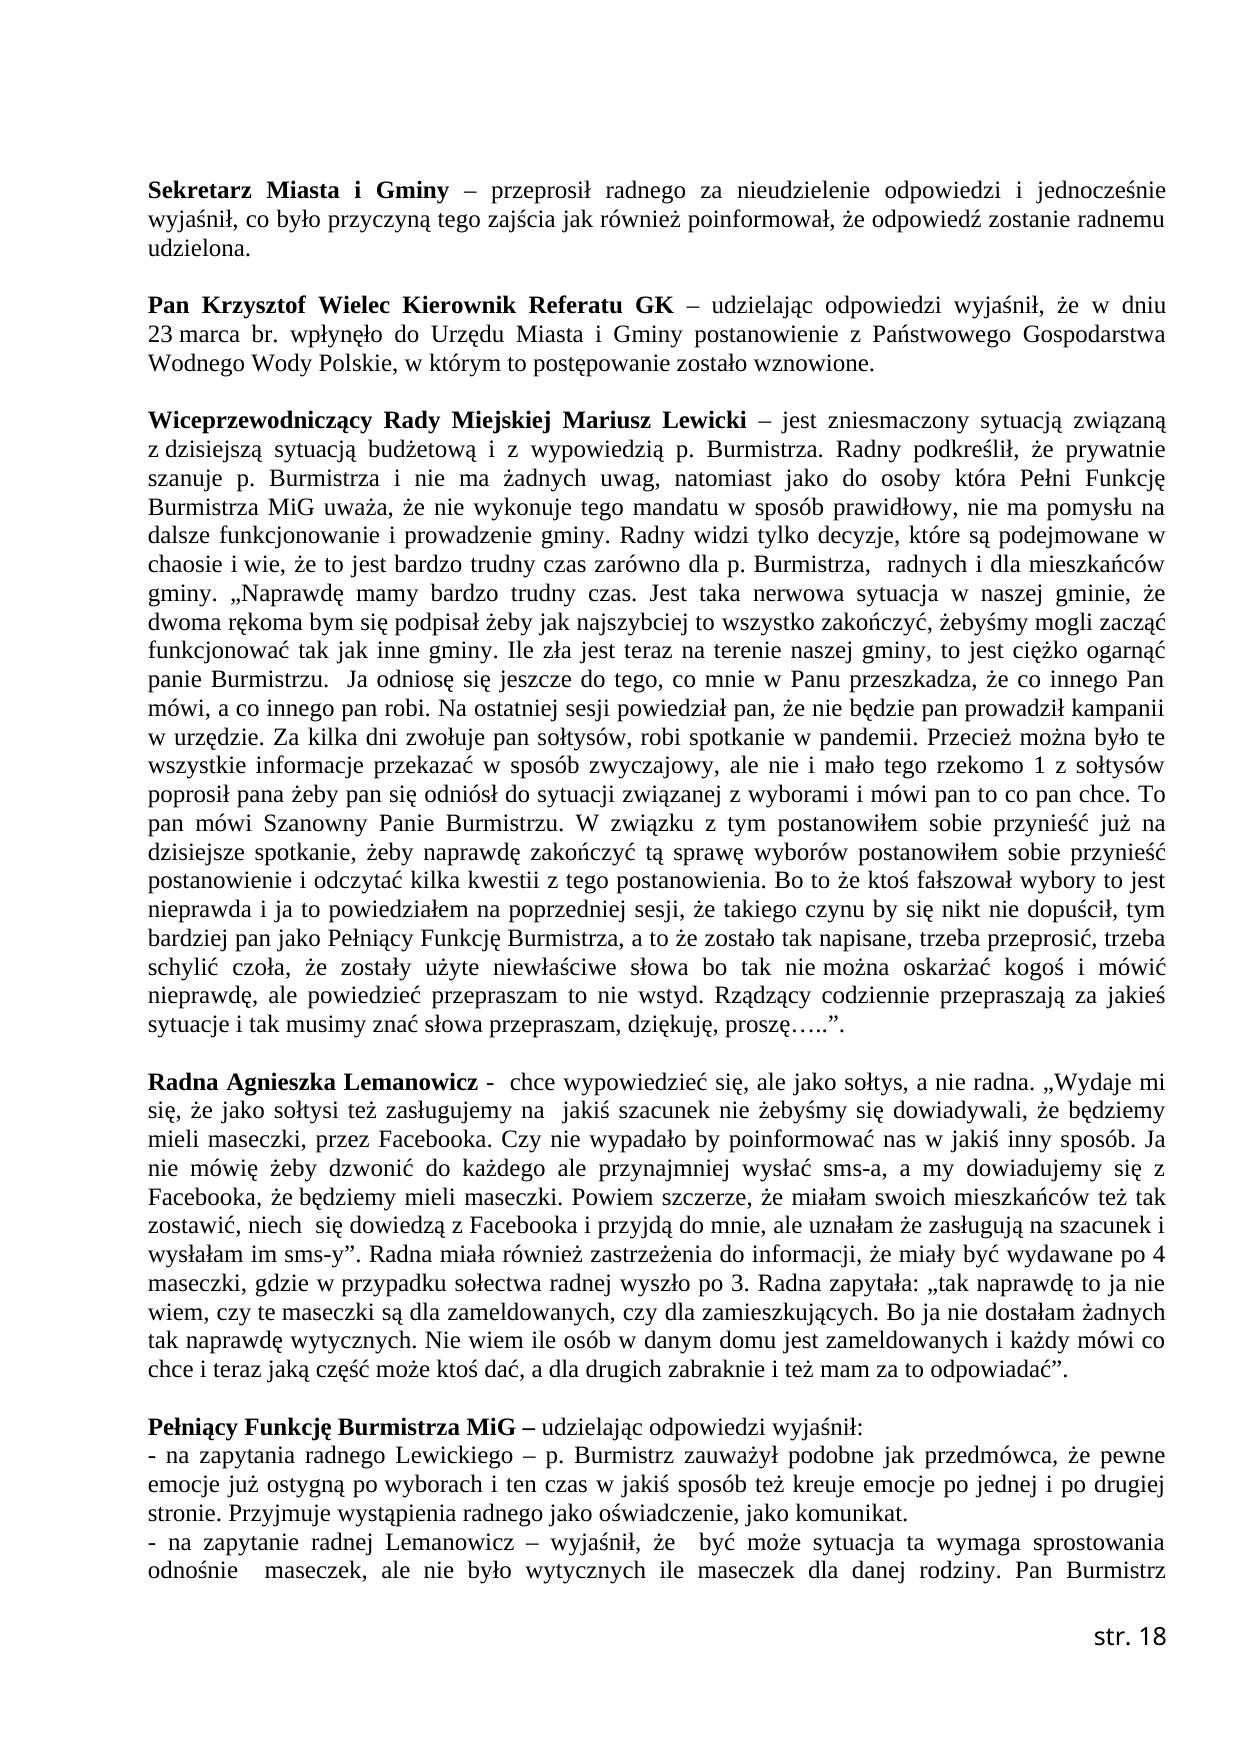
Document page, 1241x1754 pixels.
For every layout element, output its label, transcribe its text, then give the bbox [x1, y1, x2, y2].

text Pan Krzysztof Wielec Kierownik Referatu GK – udzielając odpowiedzi wyjaśnił, że w dniu 23 marca br. wpłynęło do Urzędu Miasta i Gminy postanowienie z Państwowego Gospodarstwa Wodnego Wody Polskie, w którym to postępowanie zostało wznowione. [148, 291, 1167, 377]
text Pełniący Funkcję Burmistrza MiG – udzielając odpowiedzi wyjaśnił: [148, 1412, 1167, 1441]
text Sekretarz Miasta i Gminy – przeprosił radnego za nieudzielenie odpowiedzi i jednocześnie wyjaśnił, co było przyczyną tego zajścia jak również poinformował, że odpowiedź zostanie radnemu udzielona. [148, 176, 1167, 262]
text Wiceprzewodniczący Rady Miejskiej Mariusz Lewicki – jest zniesmaczony sytuacją związaną z dzisiejszą sytuacją budżetową i z wypowiedzią p. Burmistrza. Radny podkreślił, że prywatnie szanuje p. Burmistrza i nie ma żadnych uwag, natomiast jako do osoby która Pełni Funkcję Burmistrza MiG uważa, że nie wykonuje tego mandatu w sposób prawidłowy, nie ma pomysłu na dalsze funkcjonowanie i prowadzenie gminy. Radny widzi tylko decyzje, które są podejmowane w chaosie i wie, że to jest bardzo trudny czas zarówno dla p. Burmistrza, radnych i dla mieszkańców gminy. „Naprawdę mamy bardzo trudny czas. Jest taka nerwowa sytuacja w naszej gminie, że dwoma rękoma bym się podpisał żeby jak najszybciej to wszystko zakończyć, żebyśmy mogli zacząć funkcjonować tak jak inne gminy. Ile zła jest teraz na terenie naszej gminy, to jest ciężko ogarnąć panie Burmistrzu. Ja odniosę się jeszcze do tego, co mnie w Panu przeszkadza, że co innego Pan mówi, a co innego pan robi. Na ostatniej sesji powiedział pan, że nie będzie pan prowadził kampanii w urzędzie. Za kilka dni zwołuje pan sołtysów, robi spotkanie w pandemii. Przecież można było te wszystkie informacje przekazać w sposób zwyczajowy, ale nie i mało tego rzekomo 1 z sołtysów poprosił pana żeby pan się odniósł do sytuacji związanej z wyborami i mówi pan to co pan chce. To pan mówi Szanowny Panie Burmistrzu. W związku z tym postanowiłem sobie przynieść już na dzisiejsze spotkanie, żeby naprawdę zakończyć tą sprawę wyborów postanowiłem sobie przynieść postanowienie i odczytać kilka kwestii z tego postanowienia. Bo to że ktoś fałszował wybory to jest nieprawda i ja to powiedziałem na poprzedniej sesji, że takiego czynu by się nikt nie dopuścił, tym bardziej pan jako Pełniący Funkcję Burmistrza, a to że zostało tak napisane, trzeba przeprosić, trzeba schylić czoła, że zostały użyte niewłaściwe słowa bo tak nie można oskarżać kogoś i mówić nieprawdę, ale powiedzieć przepraszam to nie wstyd. Rządzący codziennie przepraszają za jakieś sytuacje i tak musimy znać słowa przepraszam, dziękuję, proszę…..”. [148, 406, 1167, 1038]
text Radna Agnieszka Lemanowicz - chce wypowiedzieć się, ale jako sołtys, a nie radna. „Wydaje mi się, że jako sołtysi też zasługujemy na jakiś szacunek nie żebyśmy się dowiadywali, że będziemy mieli maseczki, przez Facebooka. Czy nie wypadało by poinformować nas w jakiś inny sposób. Ja nie mówię żeby dzwonić do każdego ale przynajmniej wysłać sms-a, a my dowiadujemy się z Facebooka, że będziemy mieli maseczki. Powiem szczerze, że miałam swoich mieszkańców też tak zostawić, niech się dowiedzą z Facebooka i przyjdą do mnie, ale uznałam że zasługują na szacunek i wysłałam im sms-y”. Radna miała również zastrzeżenia do informacji, że miały być wydawane po 4 maseczki, gdzie w przypadku sołectwa radnej wyszło po 3. Radna zapytała: „tak naprawdę to ja nie wiem, czy te maseczki są dla zameldowanych, czy dla zamieszkujących. Bo ja nie dostałam żadnych tak naprawdę wytycznych. Nie wiem ile osób w danym domu jest zameldowanych i każdy mówi co chce i teraz jaką część może ktoś dać, a dla drugich zabraknie i też mam za to odpowiadać”. [148, 1067, 1167, 1383]
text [148, 1527, 1167, 1584]
text - na zapytania radnego Lewickiego – p. Burmistrz zauważył podobne jak przedmówca, że pewne emocje już ostygną po wyborach i ten czas w jakiś sposób też kreuje emocje po jednej i po drugiej stronie. Przyjmuje wystąpienia radnego jako oświadczenie, jako komunikat. [148, 1441, 1167, 1527]
